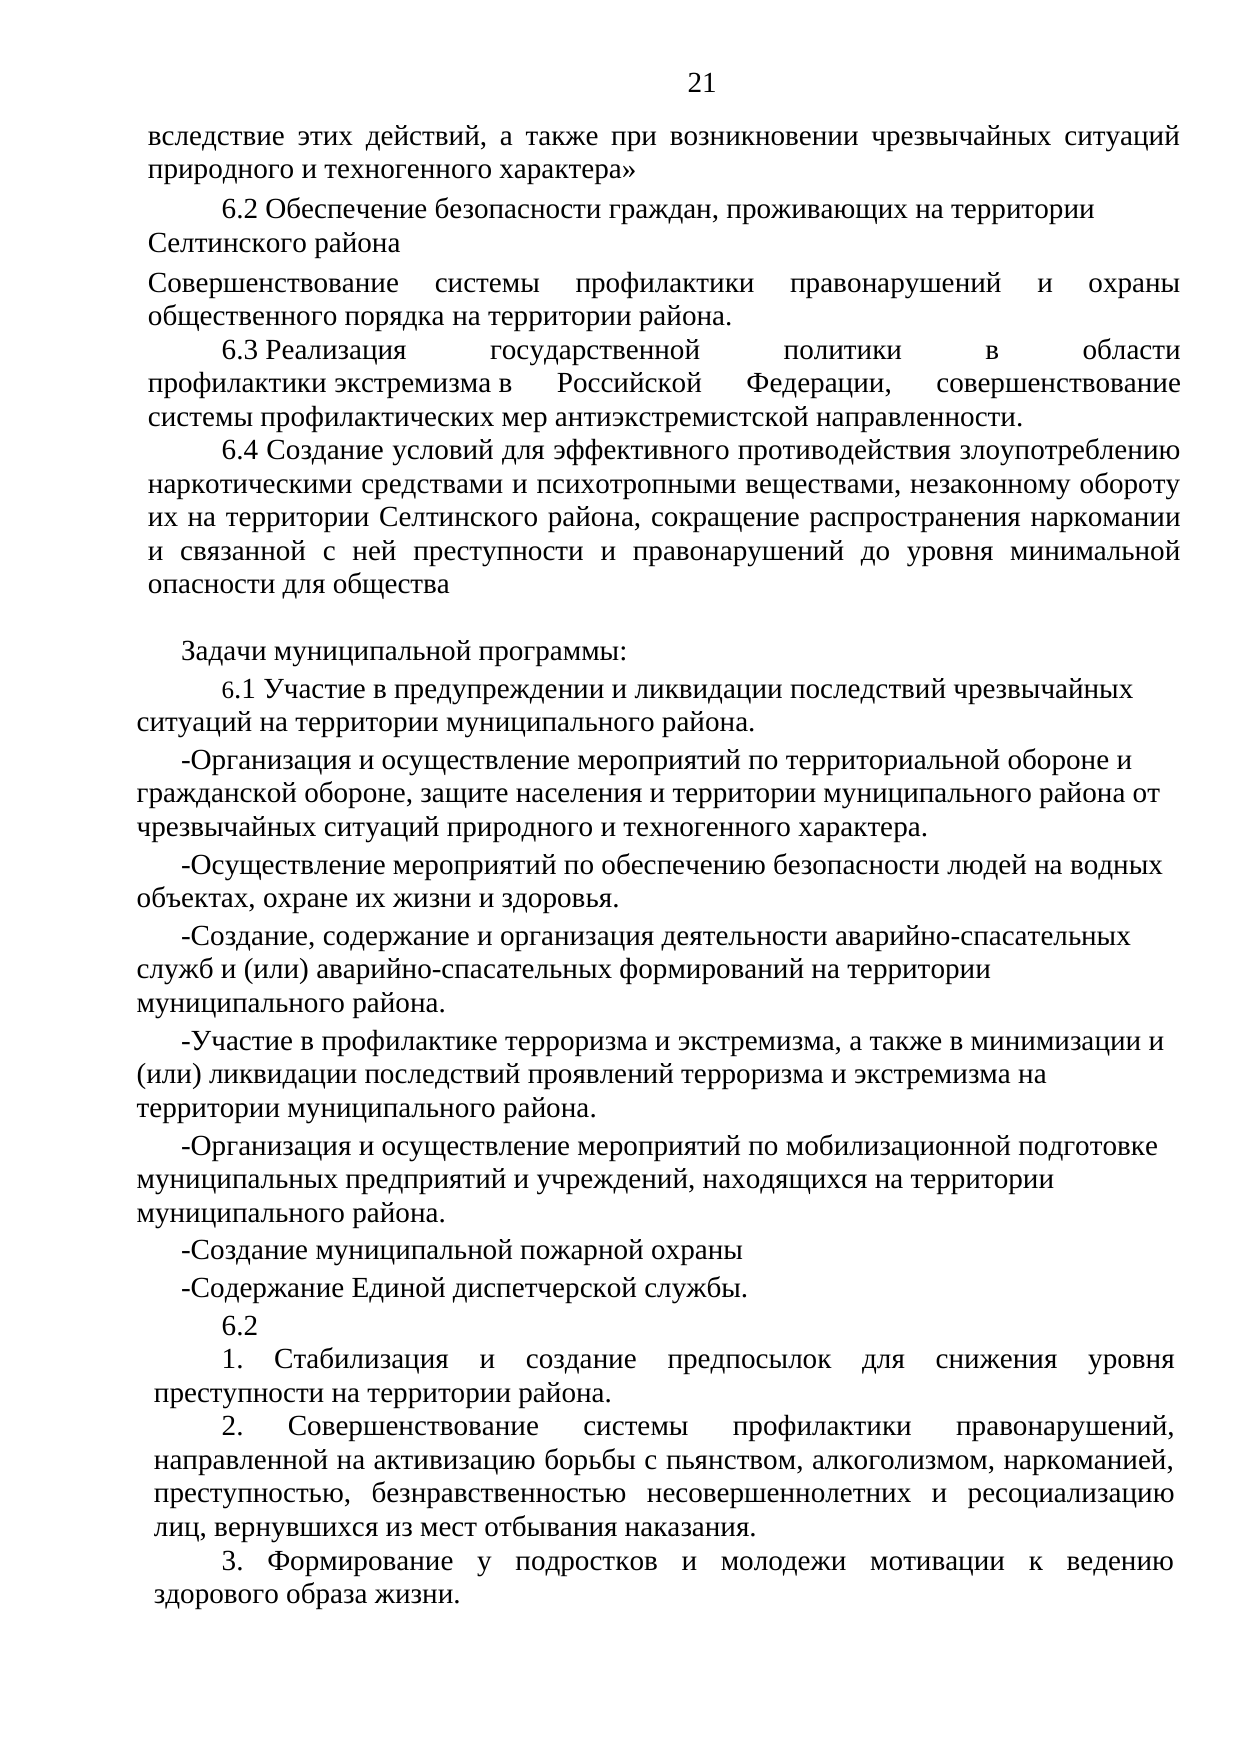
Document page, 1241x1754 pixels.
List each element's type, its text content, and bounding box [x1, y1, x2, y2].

text 1. Стабилизация и создание предпосылок для снижения уровня преступности на территории района. [154, 1341, 1175, 1408]
text -Содержание Единой диспетчерской службы. [136, 1270, 1193, 1304]
text -Создание муниципальной пожарной охраны [136, 1232, 1193, 1266]
text 6.4 Создание условий для эффективного противодействия злоупотреблению наркотическими средствами и психотропными веществами, незаконному обороту их на территории Селтинского района, сокращение распространения наркомании и связанной с ней преступности и правонарушений до уровня минимальной опасности для общества [148, 432, 1181, 600]
text Совершенствование системы профилактики правонарушений и охраны общественного порядка на территории района. [148, 265, 1181, 332]
text 6.1 Участие в предупреждении и ликвидации последствий чрезвычайных ситуаций на территории муниципального района. [136, 671, 1193, 738]
text 3. Формирование у подростков и молодежи мотивации к ведению здорового образа жизни. [154, 1543, 1175, 1610]
text -Участие в профилактике терроризма и экстремизма, а также в минимизации и (или) ликвидации последствий проявлений терроризма и экстремизма на территории муниципального района. [136, 1023, 1193, 1123]
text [148, 118, 1181, 185]
text 6.2 Обеспечение безопасности граждан, проживающих на территории Селтинского района [148, 191, 1181, 258]
text 6.3 Реализация государственной политики в области профилактики экстремизма в Российской Федерации, совершенствование системы профилактических мер антиэкстремистской направленности. [148, 332, 1181, 432]
text -Создание, содержание и организация деятельности аварийно-спасательных служб и (или) аварийно-спасательных формирований на территории муниципального района. [136, 918, 1193, 1019]
text -Осуществление мероприятий по обеспечению безопасности людей на водных объектах, охране их жизни и здоровья. [136, 847, 1193, 914]
text 2. Совершенствование системы профилактики правонарушений, направленной на активизацию борьбы с пьянством, алкоголизмом, наркоманией, преступностью, безнравственностью несовершеннолетних и ресоциализацию лиц, вернувшихся из мест отбывания наказания. [154, 1408, 1175, 1543]
text -Организация и осуществление мероприятий по территориальной обороне и гражданской обороне, защите населения и территории муниципального района от чрезвычайных ситуаций природного и техногенного характера. [136, 742, 1193, 843]
text -Организация и осуществление мероприятий по мобилизационной подготовке муниципальных предприятий и учреждений, находящихся на территории муниципального района. [136, 1128, 1193, 1228]
text Задачи муниципальной программы: [136, 633, 1193, 667]
text 6.2 [148, 1308, 1181, 1341]
